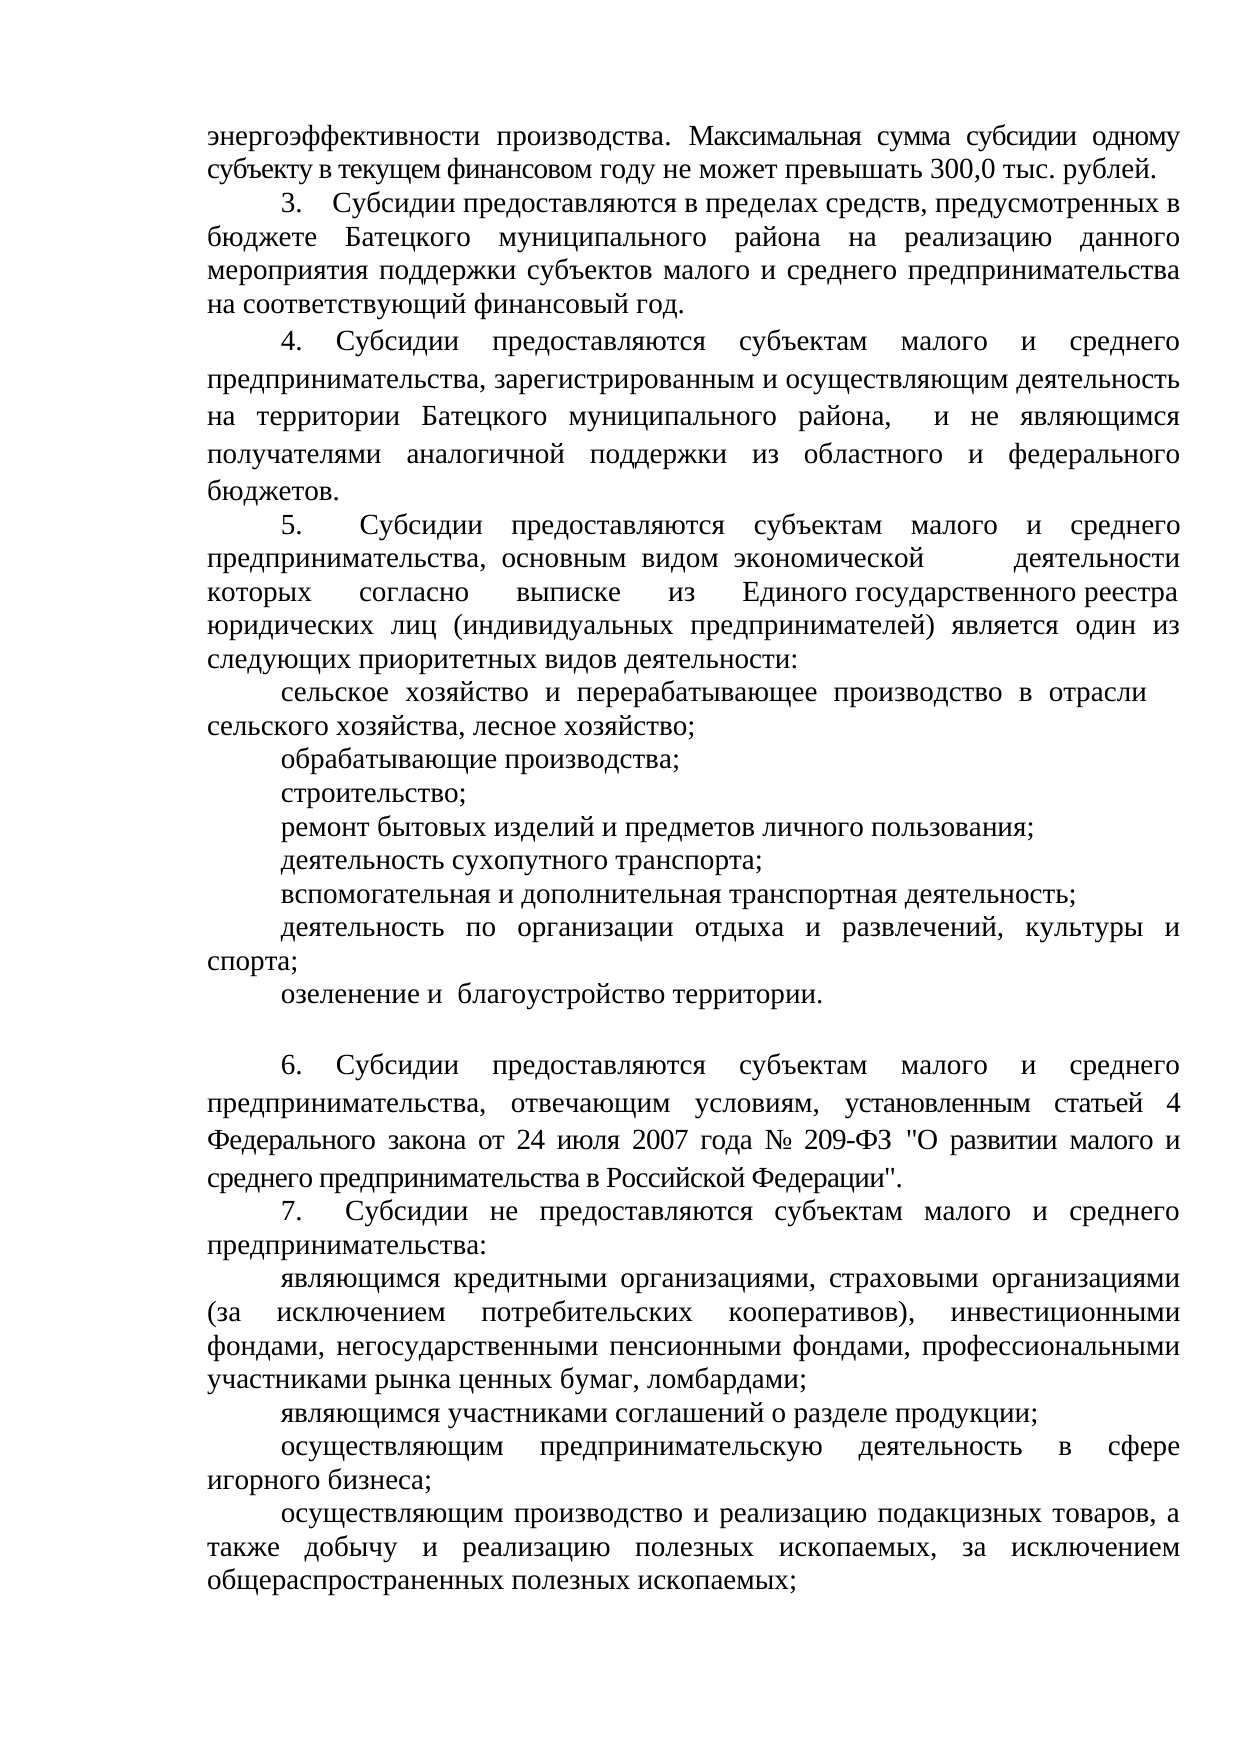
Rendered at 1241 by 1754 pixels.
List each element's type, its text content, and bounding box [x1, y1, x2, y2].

text являющимся кредитными организациями, страховыми организациями (за исключением потребительских кооперативов), инвестиционными фондами, негосударственными пенсионными фондами, профессиональными участниками рынка ценных бумаг, ломбардами; [207, 1261, 1181, 1395]
text деятельность сухопутного транспорта; [207, 842, 1148, 876]
text строительство; [207, 775, 1148, 809]
text сельское хозяйство и перерабатывающее производство в отрасли сельского хозяйства, лесное хозяйство; [207, 674, 1148, 742]
text деятельность по организации отдыха и развлечений, культуры и спорта; [207, 909, 1181, 976]
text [207, 118, 1181, 185]
text являющимся участниками соглашений о разделе продукции; [207, 1395, 1148, 1428]
text обрабатывающие производства; [207, 742, 1148, 775]
text ремонт бытовых изделий и предметов личного пользования; [207, 809, 1148, 842]
text 3. Субсидии предоставляются в пределах средств, предусмотренных в бюджете Батецкого муниципального района на реализацию данного мероприятия поддержки субъектов малого и среднего предпринимательства на соответствующий финансовый год. [207, 185, 1181, 319]
text 5. Субсидии предоставляются субъектам малого и среднего предпринимательства, основным видом экономической деятельности которых согласно выписке из Единого государственного реестра юридических лиц (индивидуальных предпринимателей) является один из следующих приоритетных видов деятельности: [207, 507, 1181, 674]
text 6. Субсидии предоставляются субъектам малого и среднего предпринимательства, отвечающим условиям, установленным статьей 4 Федерального закона от 24 июля 2007 года № 209-ФЗ "О развитии малого и среднего предпринимательства в Российской Федерации". [207, 1043, 1181, 1193]
text 7. Субсидии не предоставляются субъектам малого и среднего предпринимательства: [207, 1193, 1181, 1261]
text осуществляющим производство и реализацию подакцизных товаров, а также добычу и реализацию полезных ископаемых, за исключением общераспространенных полезных ископаемых; [207, 1495, 1181, 1596]
text 4. Субсидии предоставляются субъектам малого и среднего предпринимательства, зарегистрированным и осуществляющим деятельность на территории Батецкого муниципального района, и не являющимся получателями аналогичной поддержки из областного и федерального бюджетов. [207, 319, 1181, 507]
text осуществляющим предпринимательскую деятельность в сфере игорного бизнеса; [207, 1428, 1181, 1495]
text вспомогательная и дополнительная транспортная деятельность; [207, 876, 1148, 909]
text озеленение и благоустройство территории. [207, 976, 1148, 1010]
